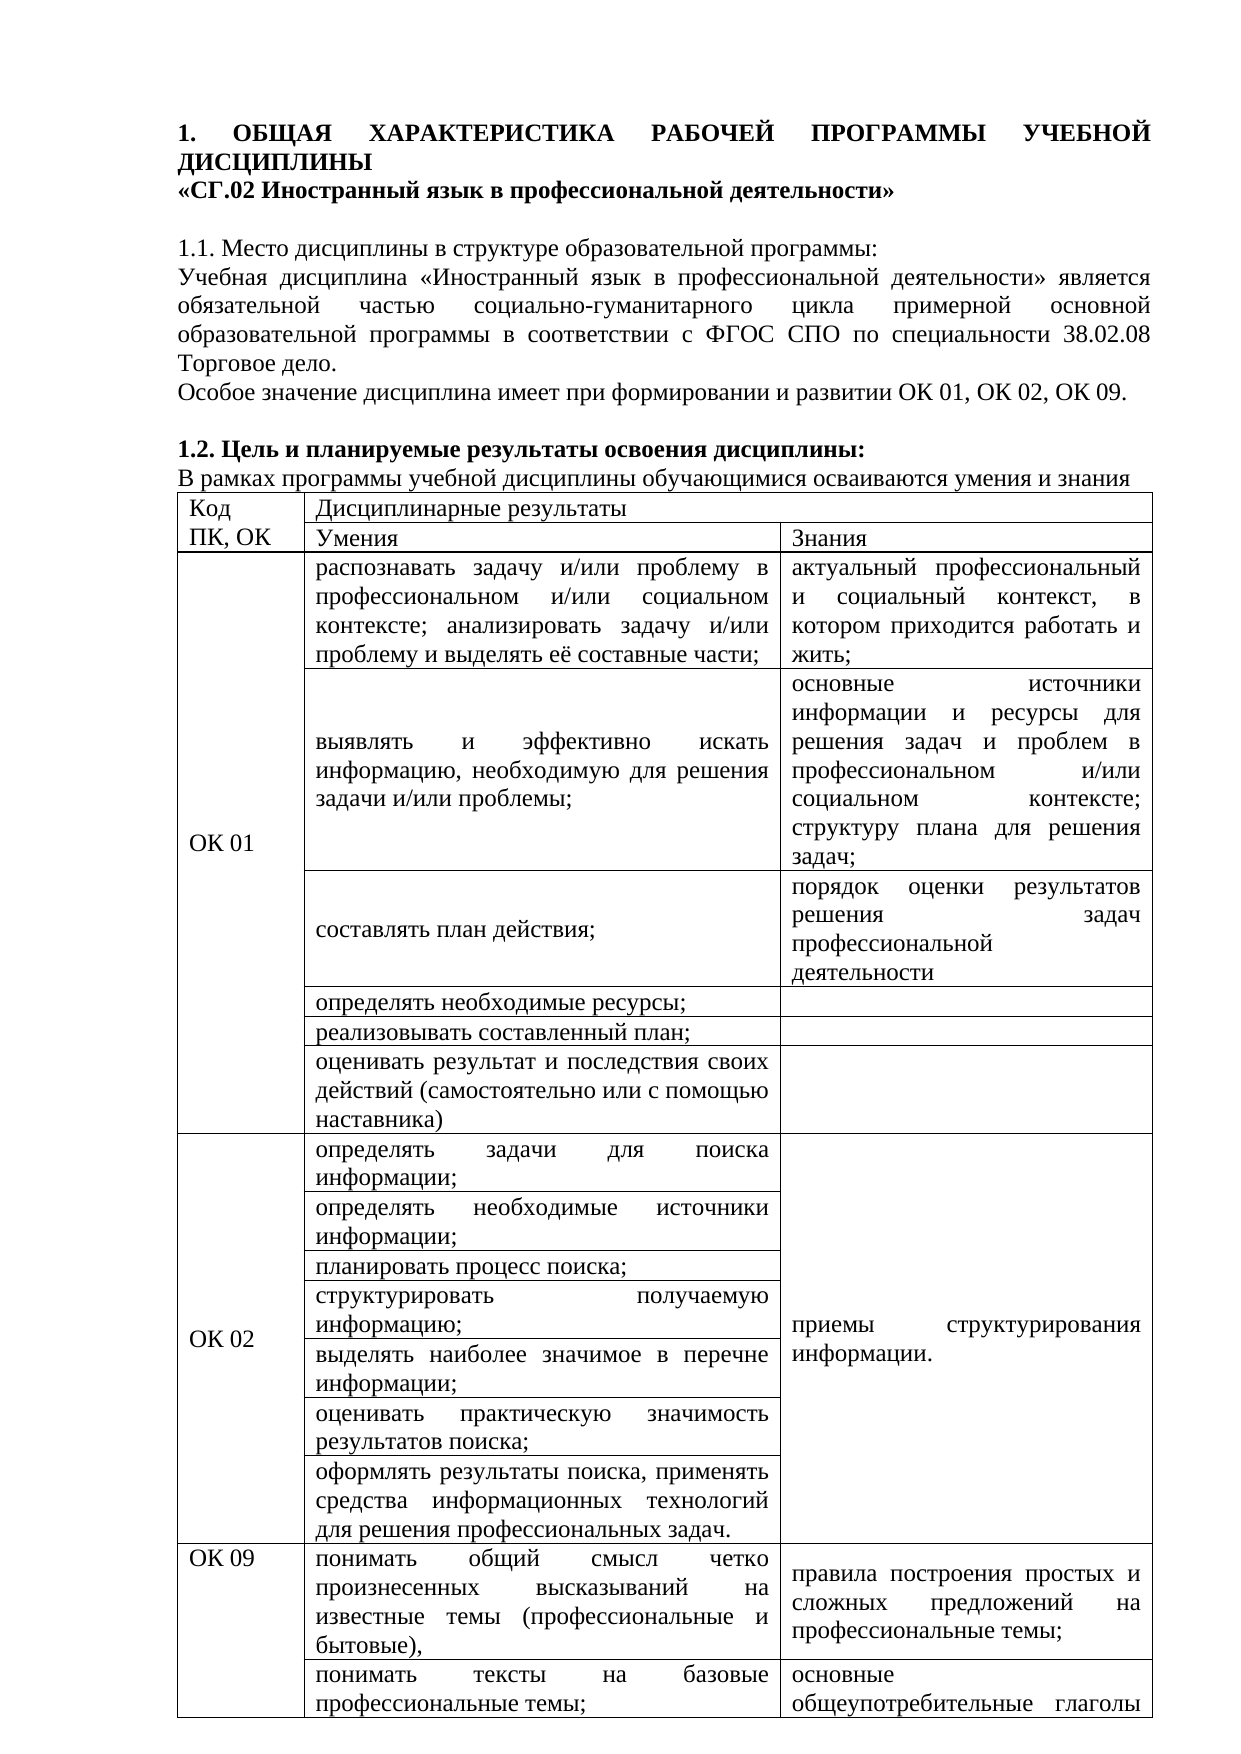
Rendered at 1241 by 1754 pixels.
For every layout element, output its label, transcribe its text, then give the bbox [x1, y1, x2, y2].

table_cell ОК 01 [178, 553, 304, 1133]
table_cell актуальный профессиональный и социальный контекст, в котором приходится работать и жить; [781, 553, 1152, 667]
table_cell структурировать получаемую информацию; [305, 1281, 780, 1338]
table_cell Знания [781, 523, 1152, 551]
table_cell [781, 1046, 1152, 1133]
table_cell выделять наиболее значимое в перечне информации; [305, 1339, 780, 1397]
text 1. ОБЩАЯ ХАРАКТЕРИСТИКА РАБОЧЕЙ ПРОГРАММЫ УЧЕБНОЙ ДИСЦИПЛИНЫ [177, 118, 1152, 176]
table_cell определять необходимые ресурсы; [305, 987, 780, 1016]
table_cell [305, 1660, 780, 1717]
table_cell ОК 09 [178, 1544, 304, 1717]
text Учебная дисциплина «Иностранный язык в профессиональной деятельности» является обязательной частью социально-гуманитарного цикла примерной основной образовательной программы в соответствии с ФГОС СПО по специальности 38.02.08 Торговое дело. [177, 262, 1152, 377]
table_cell оценивать результат и последствия своих действий (самостоятельно или с помощью наставника) [305, 1046, 780, 1133]
table_cell оценивать практическую значимость результатов поиска; [305, 1398, 780, 1455]
text Особое значение дисциплина имеет при формировании и развитии ОК 01, ОК 02, ОК 09. [177, 377, 1152, 406]
table_cell [781, 1017, 1152, 1045]
table_cell выявлять и эффективно искать информацию, необходимую для решения задачи и/или проблемы; [305, 669, 780, 870]
table_cell планировать процесс поиска; [305, 1251, 780, 1279]
table_cell порядок оценки результатов решения задач профессиональной деятельности [781, 871, 1152, 986]
table_cell правила построения простых и сложных предложений на профессиональные темы; [781, 1544, 1152, 1658]
table_cell Умения [305, 523, 780, 551]
table_cell приемы структурирования информации. [781, 1134, 1152, 1542]
table_header Дисциплинарные результаты [305, 493, 1152, 522]
text 1.1. Место дисциплины в структуре образовательной программы: [177, 233, 1152, 262]
table_cell определять задачи для поиска информации; [305, 1134, 780, 1191]
text 1.2. Цель и планируемые результаты освоения дисциплины: [177, 434, 1152, 463]
text «СГ.02 Иностранный язык в профессиональной деятельности» [177, 176, 1152, 204]
table_cell ОК 02 [178, 1134, 304, 1542]
table_cell распознавать задачу и/или проблему в профессиональном и/или социальном контексте; анализировать задачу и/или проблему и выделять её составные части; [305, 553, 780, 667]
table_header Код ПК, ОК [178, 493, 304, 551]
table_cell реализовывать составленный план; [305, 1017, 780, 1045]
table_cell основные источники информации и ресурсы для решения задач и проблем в профессиональном и/или социальном контексте; структуру плана для решения задач; [781, 669, 1152, 870]
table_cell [781, 1660, 1152, 1717]
table_cell определять необходимые источники информации; [305, 1192, 780, 1250]
text В рамках программы учебной дисциплины обучающимися осваиваются умения и знания [177, 463, 1152, 492]
table_cell [781, 987, 1152, 1016]
table_cell составлять план действия; [305, 871, 780, 986]
table_cell оформлять результаты поиска, применять средства информационных технологий для решения профессиональных задач. [305, 1456, 780, 1542]
table_cell понимать общий смысл четко произнесенных высказываний на известные темы (профессиональные и бытовые), [305, 1544, 780, 1658]
